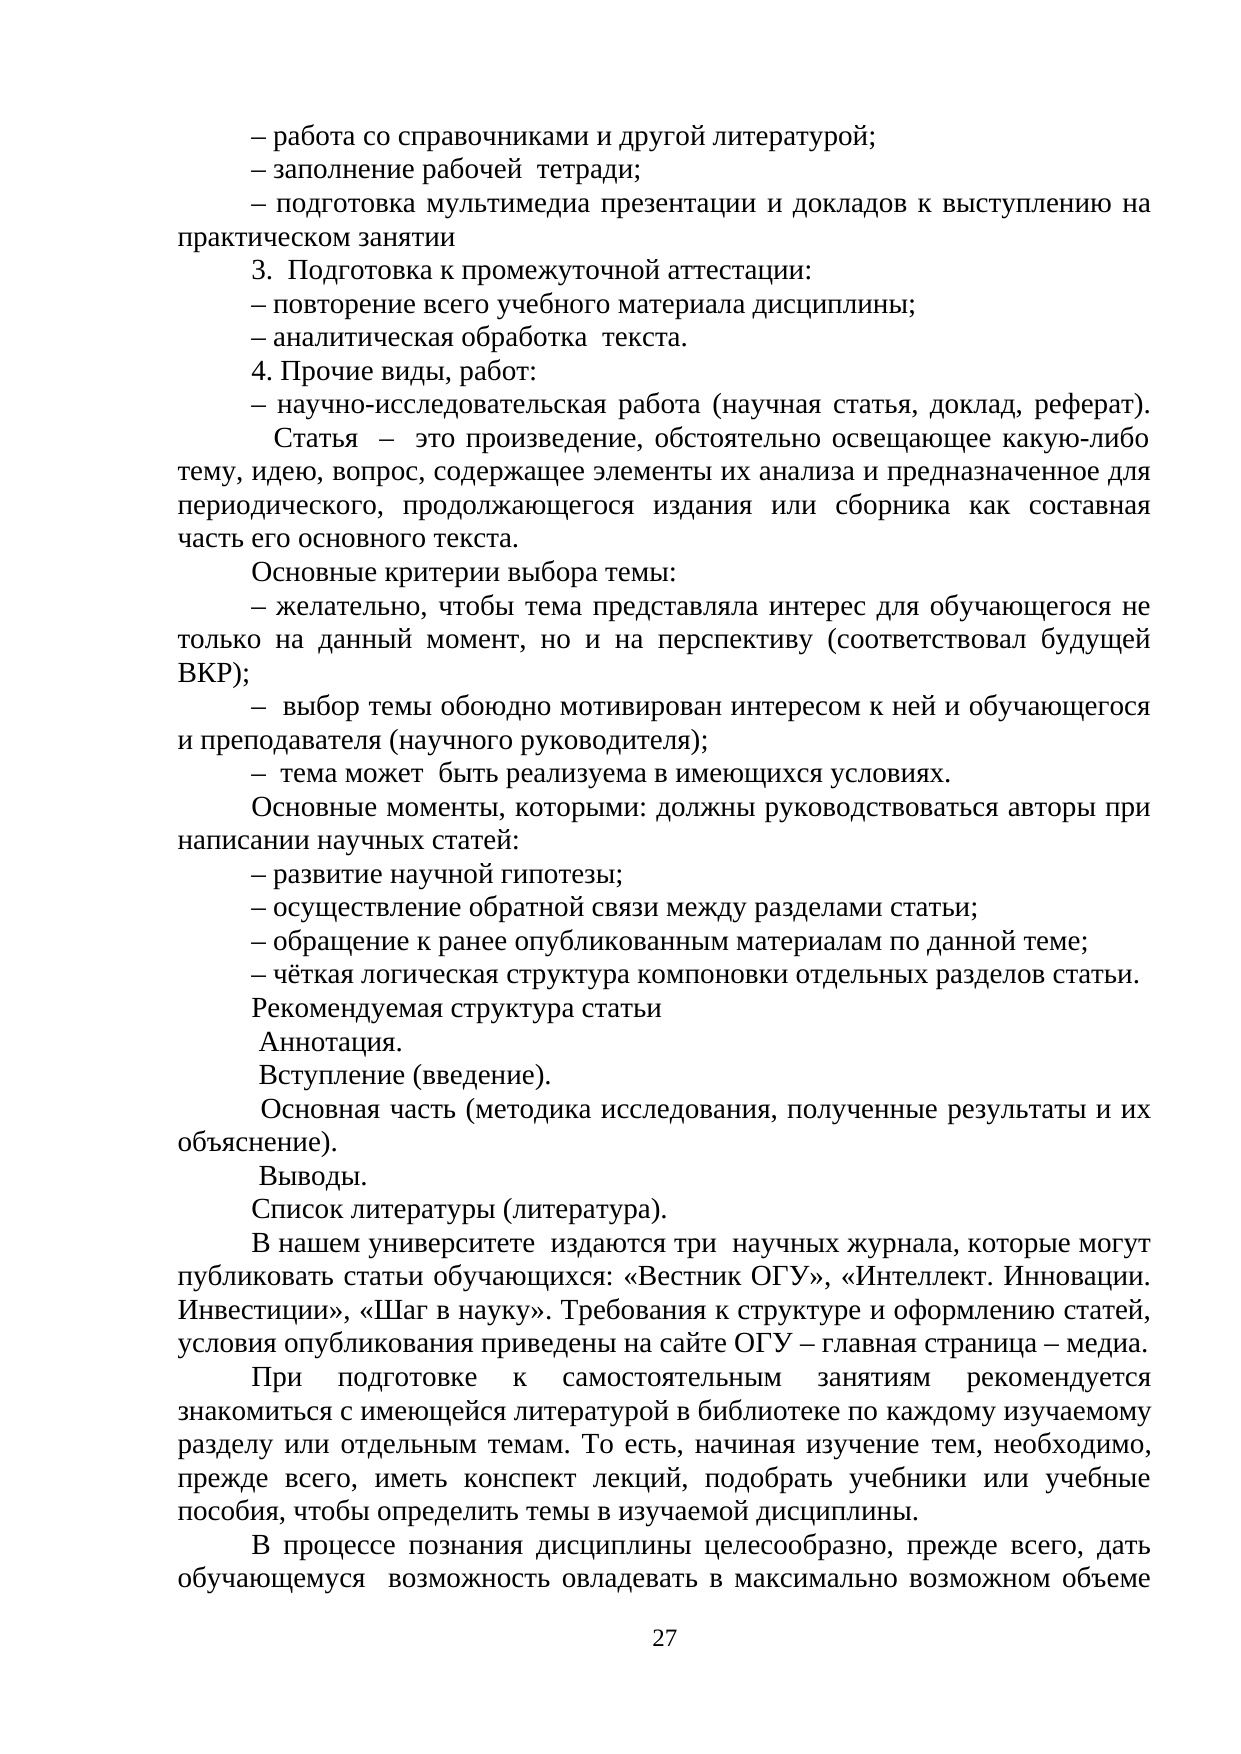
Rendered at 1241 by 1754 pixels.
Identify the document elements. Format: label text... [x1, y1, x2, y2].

text Список литературы (литература). [177, 1191, 1152, 1225]
text – выбор темы обоюдно мотивирован интересом к ней и обучающегося и преподавателя (научного руководителя); [177, 688, 1152, 755]
text – осуществление обратной связи между разделами статьи; [177, 889, 1152, 923]
text Основные моменты, которыми: должны руководствоваться авторы при написании научных статей: [177, 789, 1152, 856]
text – работа со справочниками и другой литературой; [177, 118, 1152, 152]
text – заполнение рабочей тетради; [177, 152, 1152, 185]
text – тема может быть реализуема в имеющихся условиях. [177, 755, 1152, 789]
text – обращение к ранее опубликованным материалам по данной теме; [177, 923, 1152, 957]
text – аналитическая обработка текста. [177, 319, 1152, 353]
text Аннотация. [177, 1024, 1152, 1057]
text – чёткая логическая структура компоновки отдельных разделов статьи. [177, 957, 1152, 990]
text При подготовке к самостоятельным занятиям рекомендуется знакомиться с имеющейся литературой в библиотеке по каждому изучаемому разделу или отдельным темам. То есть, начиная изучение тем, необходимо, прежде всего, иметь конспект лекций, подобрать учебники или учебные пособия, чтобы определить темы в изучаемой дисциплины. [177, 1359, 1152, 1527]
text Рекомендуемая структура статьи [177, 990, 1152, 1024]
text – подготовка мультимедиа презентации и докладов к выступлению на практическом занятии [177, 185, 1152, 252]
text Основные критерии выбора темы: [177, 554, 1152, 588]
text – желательно, чтобы тема представляла интерес для обучающегося не только на данный момент, но и на перспективу (соответствовал будущей ВКР); [177, 588, 1152, 688]
text 3. Подготовка к промежуточной аттестации: [177, 252, 1152, 286]
text – научно-исследовательская работа (научная статья, доклад, реферат). Статья – это произведение, обстоятельно освещающее какую-либо тему, идею, вопрос, содержащее элементы их анализа и предназначенное для периодического, продолжающегося издания или сборника как составная часть его основного текста. [177, 386, 1152, 554]
text – повторение всего учебного материала дисциплины; [177, 286, 1152, 319]
text 4. Прочие виды, работ: [177, 353, 1152, 386]
text Выводы. [177, 1158, 1152, 1191]
text – развитие научной гипотезы; [177, 856, 1152, 889]
text Вступление (введение). [177, 1057, 1152, 1091]
text В нашем университете издаются три научных журнала, которые могут публиковать статьи обучающихся: «Вестник ОГУ», «Интеллект. Инновации. Инвестиции», «Шаг в науку». Требования к структуре и оформлению статей, условия опубликования приведены на сайте ОГУ – главная страница – медиа. [177, 1225, 1152, 1359]
text Основная часть (методика исследования, полученные результаты и их объяснение). [177, 1091, 1152, 1158]
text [177, 1527, 1152, 1594]
